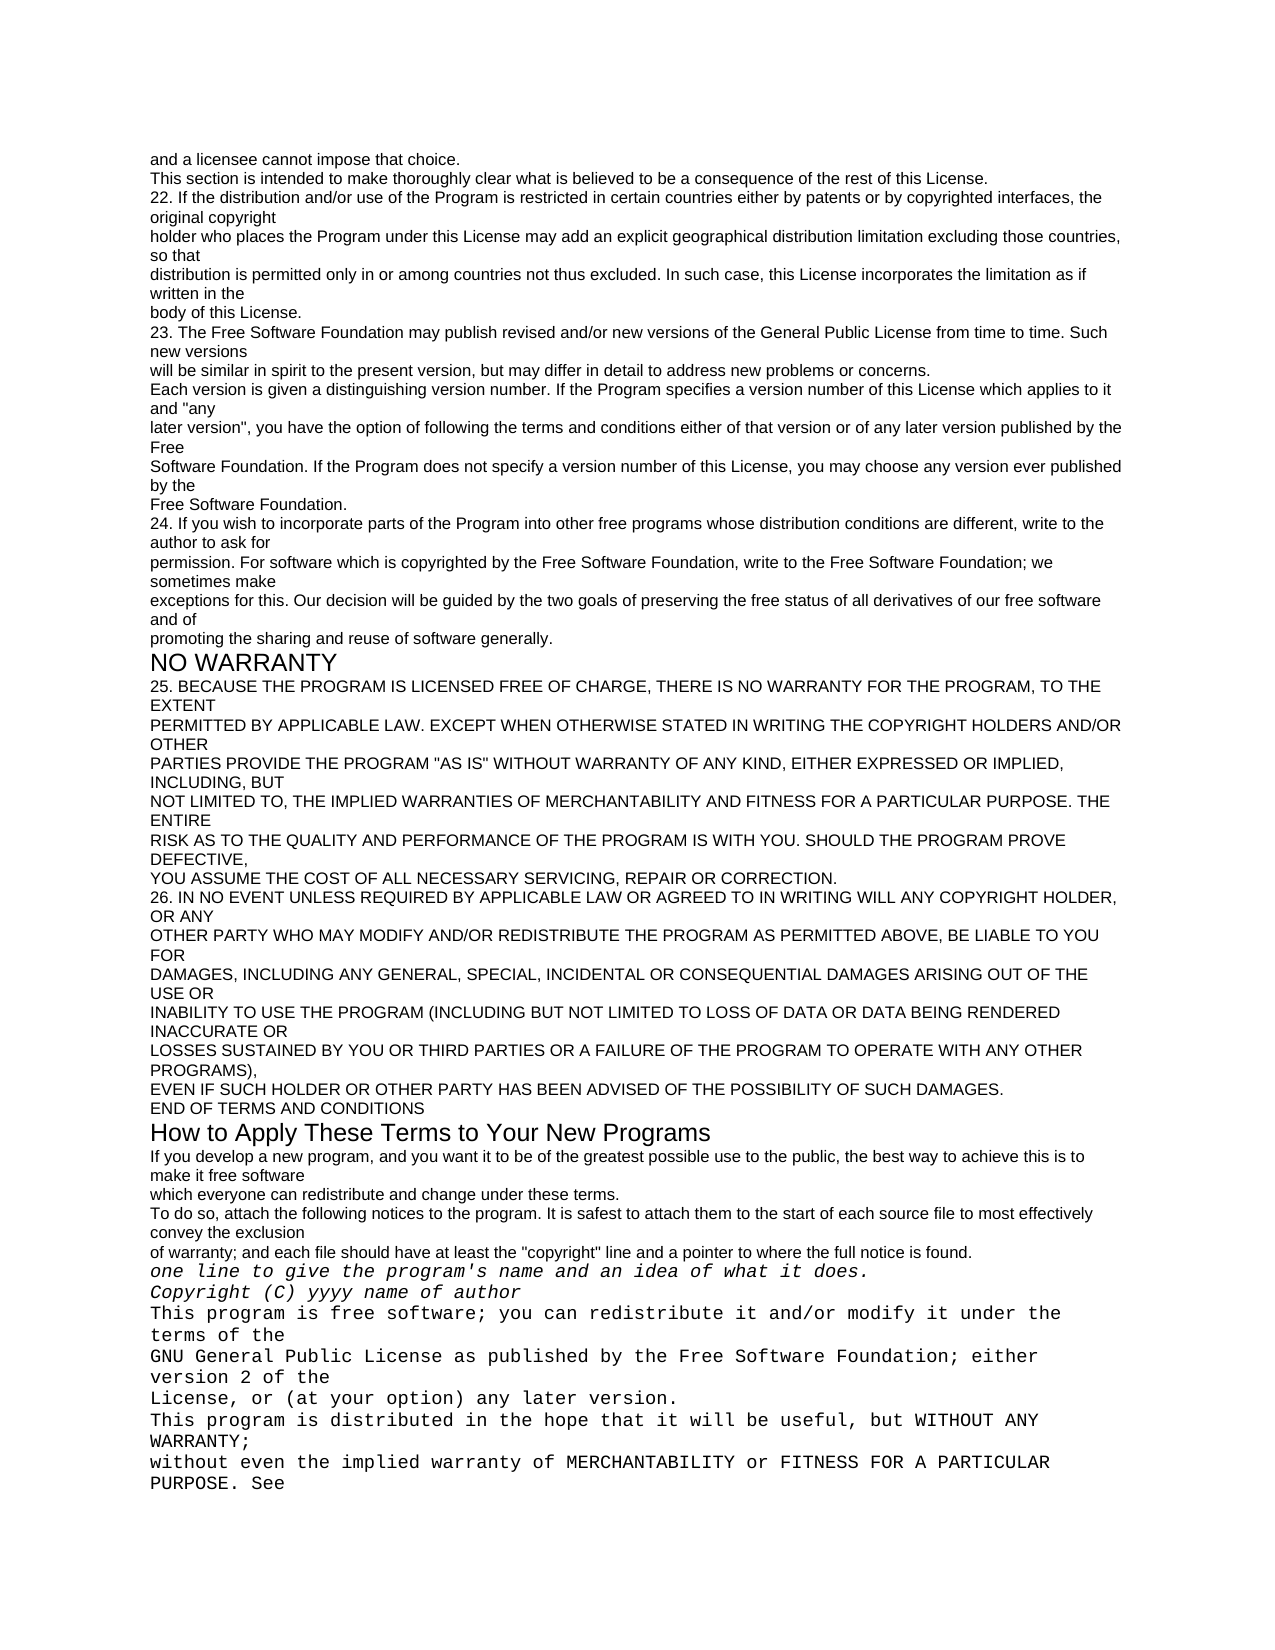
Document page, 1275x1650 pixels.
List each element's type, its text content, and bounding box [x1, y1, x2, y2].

text PERMITTED BY APPLICABLE LAW. EXCEPT WHEN OTHERWISE STATED IN WRITING THE COPYRIGHT HOLDERS AND/OR OTHER [150, 715, 1125, 754]
text distribution is permitted only in or among countries not thus excluded. In such case, this License incorporates the limitation as if written in the [150, 265, 1125, 303]
text To do so, attach the following notices to the program. It is safest to attach them to the start of each source file to most effectively convey the exclusion [150, 1204, 1125, 1242]
text without even the implied warranty of MERCHANTABILITY or FITNESS FOR A PARTICULAR PURPOSE. See [150, 1453, 1125, 1495]
text which everyone can redistribute and change under these terms. [150, 1185, 1125, 1204]
text body of this License. [150, 303, 1125, 322]
text later version", you have the option of following the terms and conditions either of that version or of any later version published by the Free [150, 418, 1125, 457]
text NO WARRANTY [150, 648, 1125, 677]
text Each version is given a distinguishing version number. If the Program specifies a version number of this License which applies to it and "any [150, 380, 1125, 418]
text exceptions for this. Our decision will be guided by the two goals of preserving the free status of all derivatives of our free software and of [150, 591, 1125, 629]
text YOU ASSUME THE COST OF ALL NECESSARY SERVICING, REPAIR OR CORRECTION. [150, 869, 1125, 888]
text License, or (at your option) any later version. [150, 1389, 1125, 1410]
text This section is intended to make thoroughly clear what is believed to be a consequence of the rest of this License. [150, 169, 1125, 188]
text and a licensee cannot impose that choice. [150, 150, 1125, 169]
text How to Apply These Terms to Your New Programs [150, 1118, 1125, 1147]
text This program is distributed in the hope that it will be useful, but WITHOUT ANY WARRANTY; [150, 1410, 1125, 1453]
text This program is free software; you can redistribute it and/or modify it under the terms of the [150, 1304, 1125, 1347]
text Copyright (C) yyyy name of author [150, 1283, 1125, 1304]
text promoting the sharing and reuse of software generally. [150, 629, 1125, 648]
text PARTIES PROVIDE THE PROGRAM "AS IS" WITHOUT WARRANTY OF ANY KIND, EITHER EXPRESSED OR IMPLIED, INCLUDING, BUT [150, 754, 1125, 792]
text INABILITY TO USE THE PROGRAM (INCLUDING BUT NOT LIMITED TO LOSS OF DATA OR DATA BEING RENDERED INACCURATE OR [150, 1003, 1125, 1041]
text holder who places the Program under this License may add an explicit geographical distribution limitation excluding those countries, so that [150, 227, 1125, 265]
text EVEN IF SUCH HOLDER OR OTHER PARTY HAS BEEN ADVISED OF THE POSSIBILITY OF SUCH DAMAGES. [150, 1079, 1125, 1099]
text NOT LIMITED TO, THE IMPLIED WARRANTIES OF MERCHANTABILITY AND FITNESS FOR A PARTICULAR PURPOSE. THE ENTIRE [150, 792, 1125, 830]
text 22. If the distribution and/or use of the Program is restricted in certain countries either by patents or by copyrighted interfaces, the original copyright [150, 188, 1125, 227]
text will be similar in spirit to the present version, but may differ in detail to address new problems or concerns. [150, 361, 1125, 380]
text of warranty; and each file should have at least the "copyright" line and a pointer to where the full notice is found. [150, 1242, 1125, 1262]
text 26. IN NO EVENT UNLESS REQUIRED BY APPLICABLE LAW OR AGREED TO IN WRITING WILL ANY COPYRIGHT HOLDER, OR ANY [150, 888, 1125, 926]
text GNU General Public License as published by the Free Software Foundation; either version 2 of the [150, 1347, 1125, 1389]
text Software Foundation. If the Program does not specify a version number of this License, you may choose any version ever published by the [150, 457, 1125, 495]
text 23. The Free Software Foundation may publish revised and/or new versions of the General Public License from time to time. Such new versions [150, 322, 1125, 361]
text END OF TERMS AND CONDITIONS [150, 1099, 1125, 1118]
text DAMAGES, INCLUDING ANY GENERAL, SPECIAL, INCIDENTAL OR CONSEQUENTIAL DAMAGES ARISING OUT OF THE USE OR [150, 964, 1125, 1003]
text 24. If you wish to incorporate parts of the Program into other free programs whose distribution conditions are different, write to the author to ask for [150, 514, 1125, 552]
text 25. BECAUSE THE PROGRAM IS LICENSED FREE OF CHARGE, THERE IS NO WARRANTY FOR THE PROGRAM, TO THE EXTENT [150, 677, 1125, 715]
text If you develop a new program, and you want it to be of the greatest possible use to the public, the best way to achieve this is to make it free software [150, 1147, 1125, 1185]
text permission. For software which is copyrighted by the Free Software Foundation, write to the Free Software Foundation; we sometimes make [150, 552, 1125, 591]
text RISK AS TO THE QUALITY AND PERFORMANCE OF THE PROGRAM IS WITH YOU. SHOULD THE PROGRAM PROVE DEFECTIVE, [150, 830, 1125, 869]
text one line to give the program's name and an idea of what it does. [150, 1262, 1125, 1283]
text LOSSES SUSTAINED BY YOU OR THIRD PARTIES OR A FAILURE OF THE PROGRAM TO OPERATE WITH ANY OTHER PROGRAMS), [150, 1041, 1125, 1079]
text OTHER PARTY WHO MAY MODIFY AND/OR REDISTRIBUTE THE PROGRAM AS PERMITTED ABOVE, BE LIABLE TO YOU FOR [150, 926, 1125, 964]
text Free Software Foundation. [150, 495, 1125, 514]
